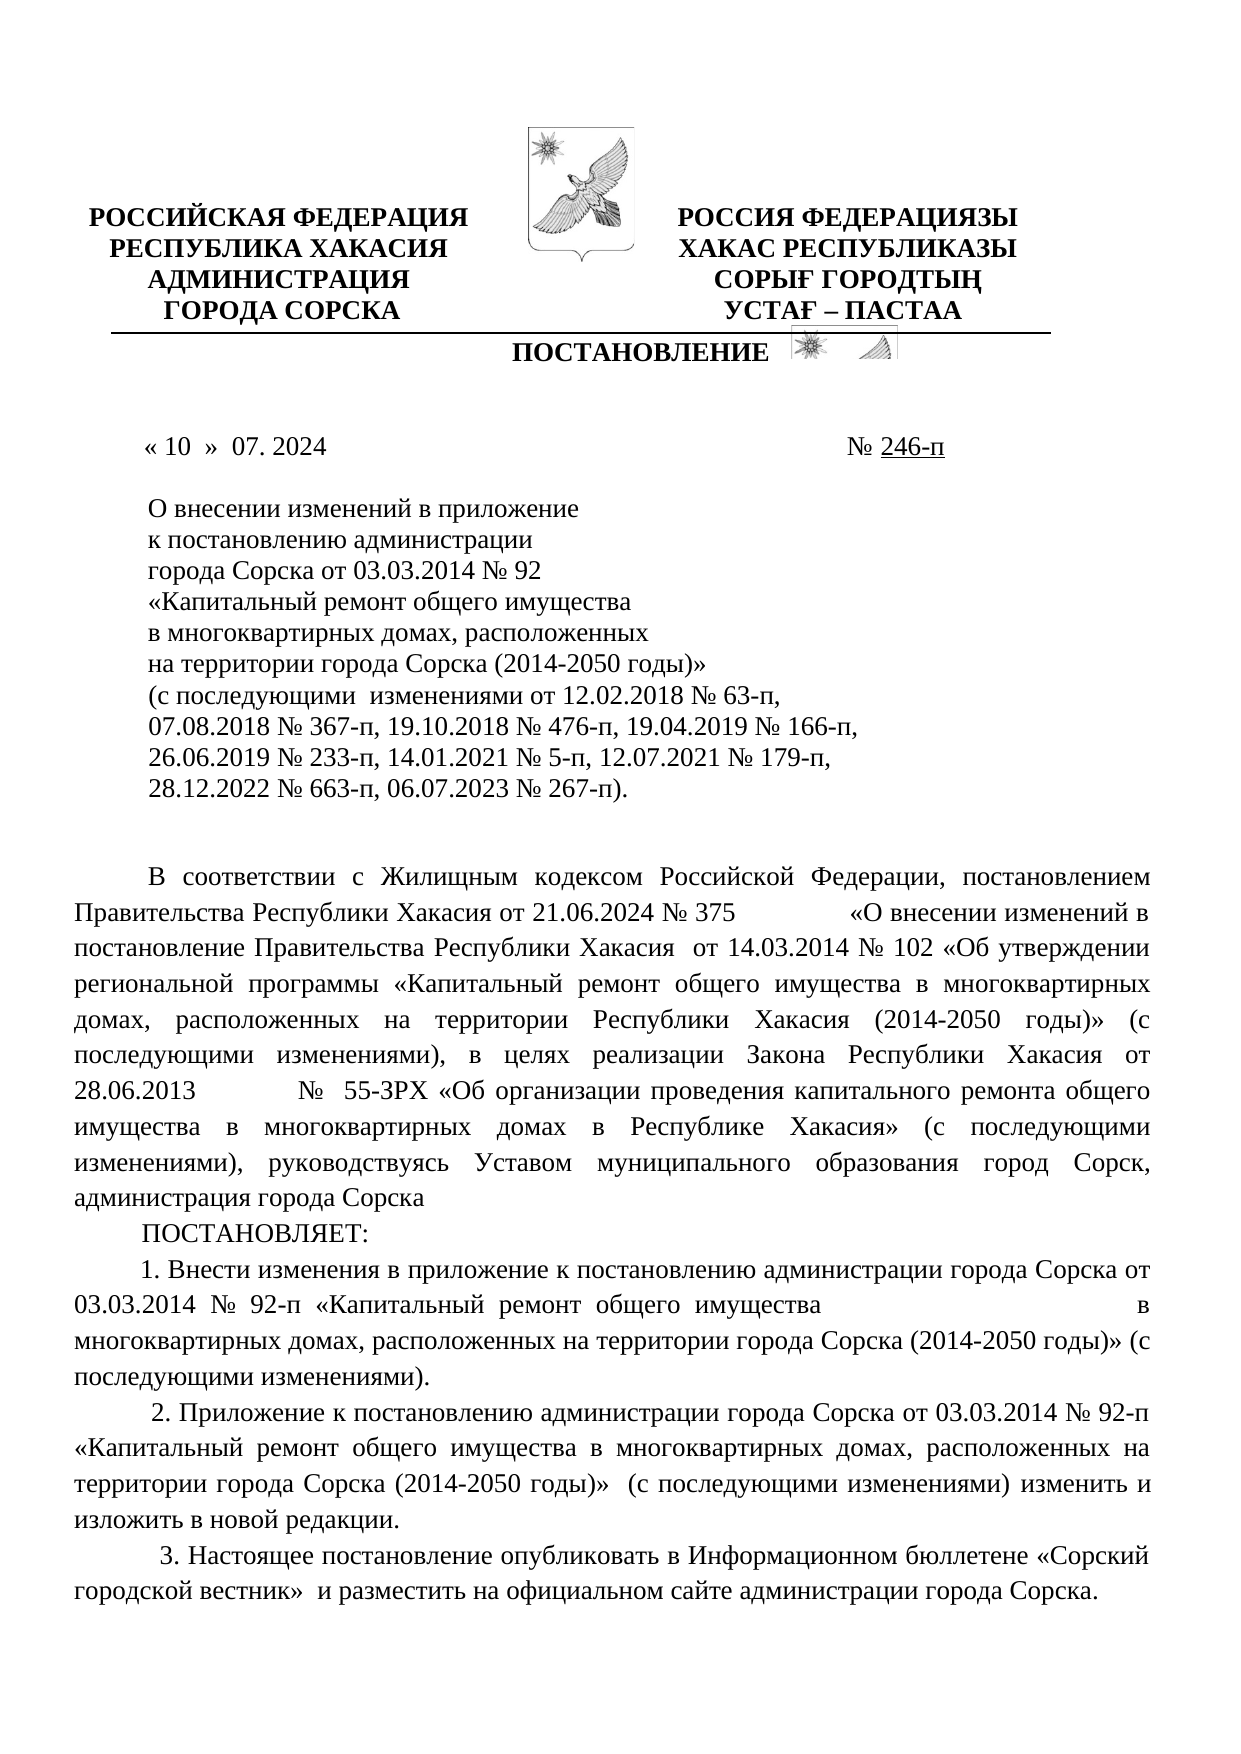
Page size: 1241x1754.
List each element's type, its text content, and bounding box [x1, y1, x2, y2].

text в многоквартирных домах, расположенных [74, 616, 1152, 648]
text В соответствии с Жилищным кодексом Российской Федерации, постановлением Правительства Республики Хакасия от 21.06.2024 № 375 «О внесении изменений в постановление Правительства Республики Хакасия от 14.03.2014 № 102 «Об утверждении региональной программы «Капитальный ремонт общего имущества в многоквартирных домах, расположенных на территории Республики Хакасия (2014-2050 годы)» (с последующими изменениями), в целях реализации Закона Республики Хакасия от 28.06.2013 № 55-ЗРХ «Об организации проведения капитального ремонта общего имущества в многоквартирных домах в Республике Хакасия» (с последующими изменениями), руководствуясь Уставом муниципального образования город Сорск, администрация города Сорска [74, 860, 1152, 1213]
text (с последующими изменениями от 12.02.2018 № 63-п, [74, 679, 1152, 710]
text 26.06.2019 № 233-п, 14.01.2021 № 5-п, 12.07.2021 № 179-п, [74, 741, 1152, 772]
picture [528, 127, 635, 262]
text города Сорска от 03.03.2014 № 92 [74, 554, 1152, 585]
picture [791, 334, 898, 359]
text « 10 » 07. 2024 № 246-п [130, 429, 1152, 461]
picture [791, 325, 898, 332]
text 1. Внести изменения в приложение к постановлению администрации города Сорска от 03.03.2014 № 92-п «Капитальный ремонт общего имущества в многоквартирных домах, расположенных на территории города Сорска (2014-2050 годы)» (с последующими изменениями). [74, 1253, 1152, 1391]
text 2. Приложение к постановлению администрации города Сорска от 03.03.2014 № 92-п «Капитальный ремонт общего имущества в многоквартирных домах, расположенных на территории города Сорска (2014-2050 годы)» (с последующими изменениями) изменить и изложить в новой редакции. [74, 1396, 1152, 1534]
text «Капитальный ремонт общего имущества [74, 585, 1152, 616]
text на территории города Сорска (2014-2050 годы)» [74, 648, 1152, 679]
text ПОСТАНОВЛЯЕТ: [74, 1217, 1152, 1248]
text О внесении изменений в приложение [74, 492, 1152, 523]
text 07.08.2018 № 367-п, 19.10.2018 № 476-п, 19.04.2019 № 166-п, [74, 710, 1152, 741]
text 28.12.2022 № 663-п, 06.07.2023 № 267-п). [74, 772, 1152, 803]
text к постановлению администрации [74, 523, 1152, 554]
text 3. Настоящее постановление опубликовать в Информационном бюллетене «Сорский городской вестник» и разместить на официальном сайте администрации города Сорска. [74, 1539, 1152, 1606]
text ПОСТАНОВЛЕНИЕ [130, 336, 1152, 367]
